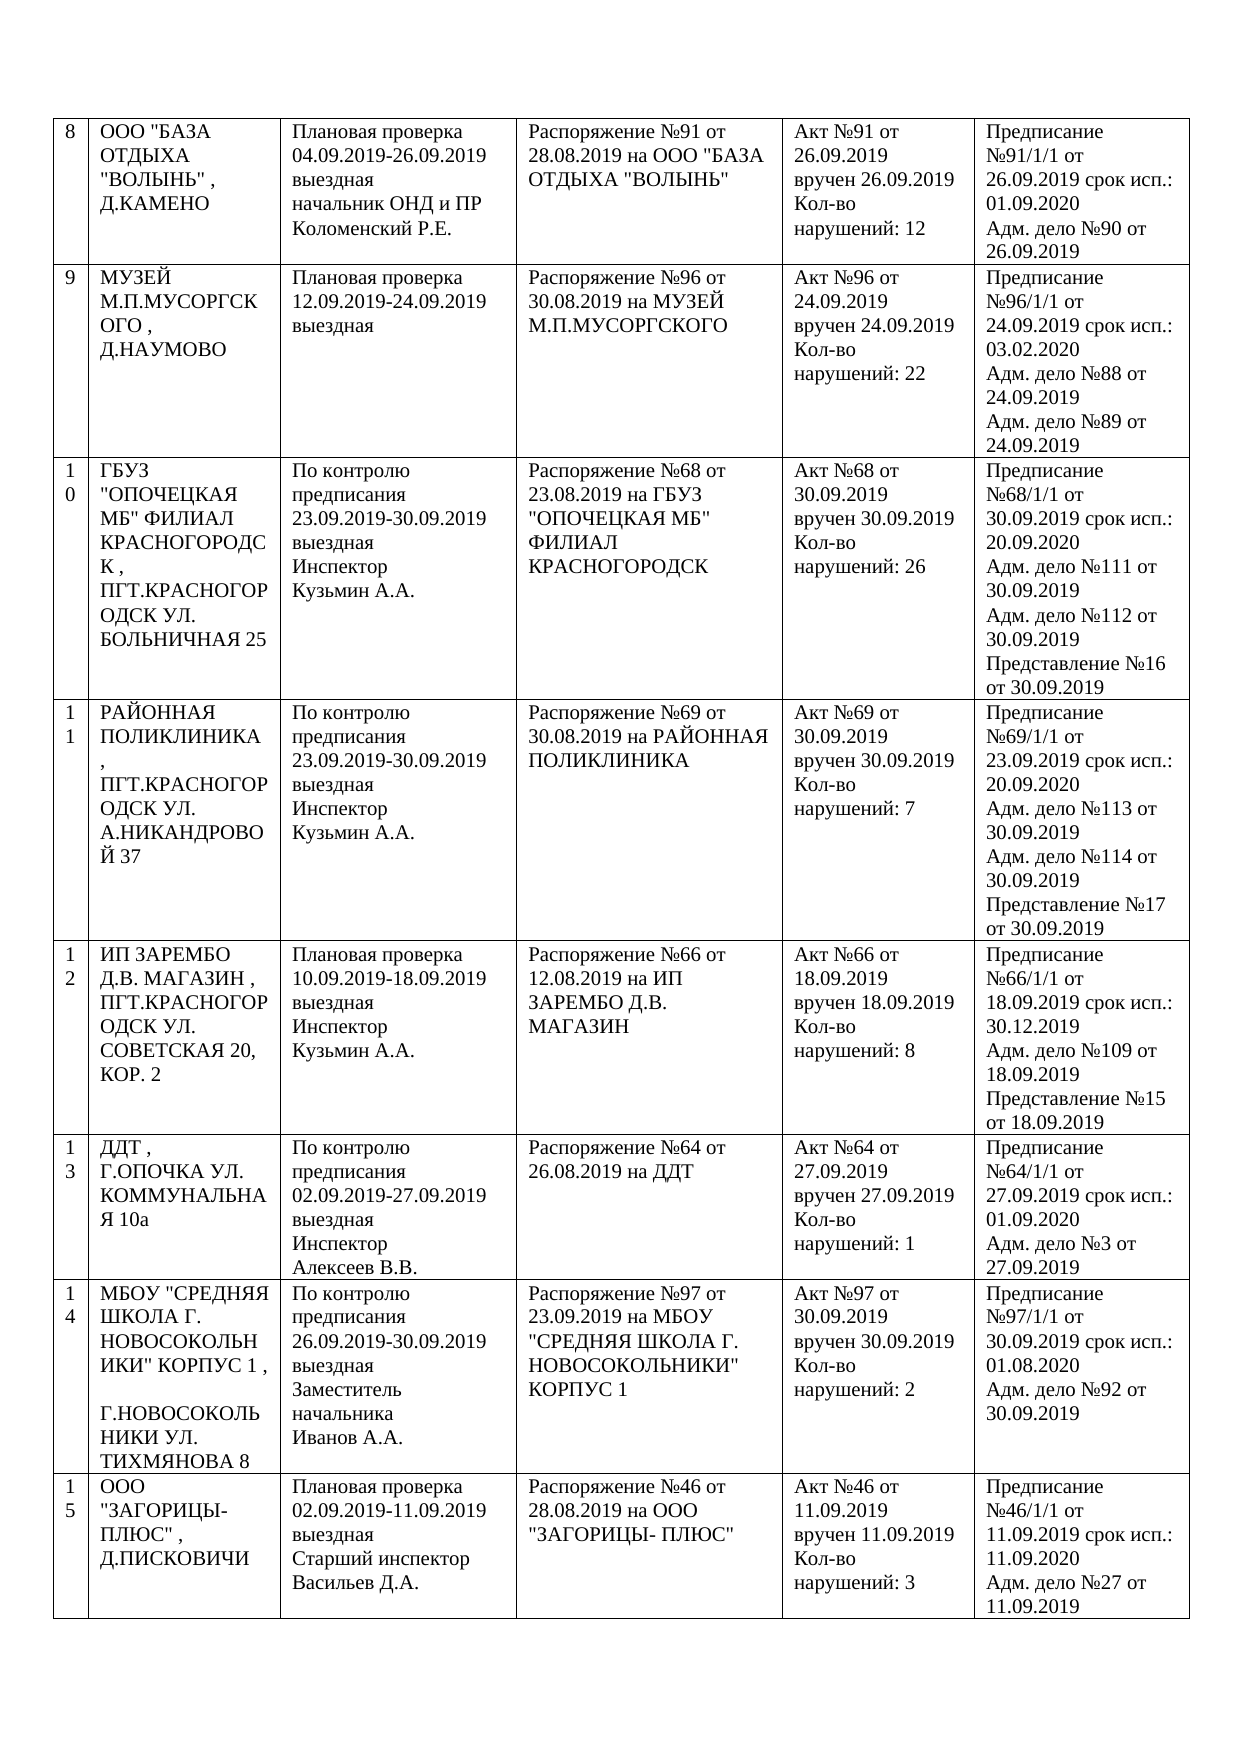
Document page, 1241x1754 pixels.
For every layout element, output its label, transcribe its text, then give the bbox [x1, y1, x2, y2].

table_cell Акт №64 от 27.09.2019 вручен 27.09.2019 Кол-во нарушений: 1 [783, 1135, 974, 1279]
table_cell МБОУ "СРЕДНЯЯ ШКОЛА Г. НОВОСОКОЛЬНИКИ" КОРПУС 1 , Г.НОВОСОКОЛЬНИКИ УЛ. ТИХМЯНОВА 8 [89, 1280, 280, 1473]
table_cell Предписание №66/1/1 от 18.09.2019 срок исп.: 30.12.2019 Адм. дело №109 от 18.09.2019 Представление №15 от 18.09.2019 [975, 941, 1189, 1134]
table_cell Предписание №69/1/1 от 23.09.2019 срок исп.: 20.09.2020 Адм. дело №113 от 30.09.2019 Адм. дело №114 от 30.09.2019 Представление №17 от 30.09.2019 [975, 700, 1189, 940]
table_cell 15 [54, 1474, 88, 1618]
table_cell Плановая проверка 10.09.2019-18.09.2019 выездная Инспектор Кузьмин А.А. [281, 941, 516, 1134]
table_cell МУЗЕЙ М.П.МУСОРГСКОГО , Д.НАУМОВО [89, 265, 280, 457]
table_cell Распоряжение №66 от 12.08.2019 на ИП ЗАРЕМБО Д.В. МАГАЗИН [517, 941, 782, 1134]
table_cell Распоряжение №97 от 23.09.2019 на МБОУ "СРЕДНЯЯ ШКОЛА Г. НОВОСОКОЛЬНИКИ" КОРПУС 1 [517, 1280, 782, 1473]
table_cell По контролю предписания 23.09.2019-30.09.2019 выездная Инспектор Кузьмин А.А. [281, 458, 516, 699]
table_cell Плановая проверка 12.09.2019-24.09.2019 выездная [281, 265, 516, 457]
table_cell Распоряжение №46 от 28.08.2019 на ООО "ЗАГОРИЦЫ- ПЛЮС" [517, 1474, 782, 1618]
table_cell По контролю предписания 02.09.2019-27.09.2019 выездная Инспектор Алексеев В.В. [281, 1135, 516, 1279]
table_cell Акт №91 от 26.09.2019 вручен 26.09.2019 Кол-во нарушений: 12 [783, 119, 974, 263]
table_cell Акт №68 от 30.09.2019 вручен 30.09.2019 Кол-во нарушений: 26 [783, 458, 974, 699]
table_cell Акт №66 от 18.09.2019 вручен 18.09.2019 Кол-во нарушений: 8 [783, 941, 974, 1134]
table_cell ИП ЗАРЕМБО Д.В. МАГАЗИН , ПГТ.КРАСНОГОРОДСК УЛ. СОВЕТСКАЯ 20, КОР. 2 [89, 941, 280, 1134]
table_cell ООО "ЗАГОРИЦЫ- ПЛЮС" , Д.ПИСКОВИЧИ [89, 1474, 280, 1618]
table_cell Распоряжение №69 от 30.08.2019 на РАЙОННАЯ ПОЛИКЛИНИКА [517, 700, 782, 940]
table_cell РАЙОННАЯ ПОЛИКЛИНИКА , ПГТ.КРАСНОГОРОДСК УЛ. А.НИКАНДРОВОЙ 37 [89, 700, 280, 940]
table_cell ДДТ , Г.ОПОЧКА УЛ. КОММУНАЛЬНАЯ 10а [89, 1135, 280, 1279]
table_cell Предписание №64/1/1 от 27.09.2019 срок исп.: 01.09.2020 Адм. дело №3 от 27.09.2019 [975, 1135, 1189, 1279]
table_cell 9 [54, 265, 88, 457]
table_cell Акт №97 от 30.09.2019 вручен 30.09.2019 Кол-во нарушений: 2 [783, 1280, 974, 1473]
table_cell 11 [54, 700, 88, 940]
table_cell Плановая проверка 02.09.2019-11.09.2019 выездная Старший инспектор Васильев Д.А. [281, 1474, 516, 1618]
table_cell Плановая проверка 04.09.2019-26.09.2019 выездная начальник ОНД и ПР Коломенский Р.Е. [281, 119, 516, 263]
table_cell Предписание №46/1/1 от 11.09.2019 срок исп.: 11.09.2020 Адм. дело №27 от 11.09.2019 [975, 1474, 1189, 1618]
table_cell Акт №69 от 30.09.2019 вручен 30.09.2019 Кол-во нарушений: 7 [783, 700, 974, 940]
table_cell Предписание №97/1/1 от 30.09.2019 срок исп.: 01.08.2020 Адм. дело №92 от 30.09.2019 [975, 1280, 1189, 1473]
table_cell Распоряжение №68 от 23.08.2019 на ГБУЗ "ОПОЧЕЦКАЯ МБ" ФИЛИАЛ КРАСНОГОРОДСК [517, 458, 782, 699]
table_cell ООО "БАЗА ОТДЫХА "ВОЛЫНЬ" , Д.КАМЕНО [89, 119, 280, 263]
table_cell Предписание №68/1/1 от 30.09.2019 срок исп.: 20.09.2020 Адм. дело №111 от 30.09.2019 Адм. дело №112 от 30.09.2019 Представление №16 от 30.09.2019 [975, 458, 1189, 699]
table_cell Распоряжение №96 от 30.08.2019 на МУЗЕЙ М.П.МУСОРГСКОГО [517, 265, 782, 457]
table_cell 13 [54, 1135, 88, 1279]
table_cell Распоряжение №64 от 26.08.2019 на ДДТ [517, 1135, 782, 1279]
table_cell Распоряжение №91 от 28.08.2019 на ООО "БАЗА ОТДЫХА "ВОЛЫНЬ" [517, 119, 782, 263]
table_cell Акт №46 от 11.09.2019 вручен 11.09.2019 Кол-во нарушений: 3 [783, 1474, 974, 1618]
table_cell ГБУЗ "ОПОЧЕЦКАЯ МБ" ФИЛИАЛ КРАСНОГОРОДСК , ПГТ.КРАСНОГОРОДСК УЛ. БОЛЬНИЧНАЯ 25 [89, 458, 280, 699]
table_cell По контролю предписания 23.09.2019-30.09.2019 выездная Инспектор Кузьмин А.А. [281, 700, 516, 940]
table_cell 14 [54, 1280, 88, 1473]
table_cell 12 [54, 941, 88, 1134]
table_cell 8 [54, 119, 88, 263]
table_cell 10 [54, 458, 88, 699]
table_cell Предписание №96/1/1 от 24.09.2019 срок исп.: 03.02.2020 Адм. дело №88 от 24.09.2019 Адм. дело №89 от 24.09.2019 [975, 265, 1189, 457]
table_cell Акт №96 от 24.09.2019 вручен 24.09.2019 Кол-во нарушений: 22 [783, 265, 974, 457]
table_cell Предписание №91/1/1 от 26.09.2019 срок исп.: 01.09.2020 Адм. дело №90 от 26.09.2019 [975, 119, 1189, 263]
table_cell По контролю предписания 26.09.2019-30.09.2019 выездная Заместитель начальника Иванов А.А. [281, 1280, 516, 1473]
